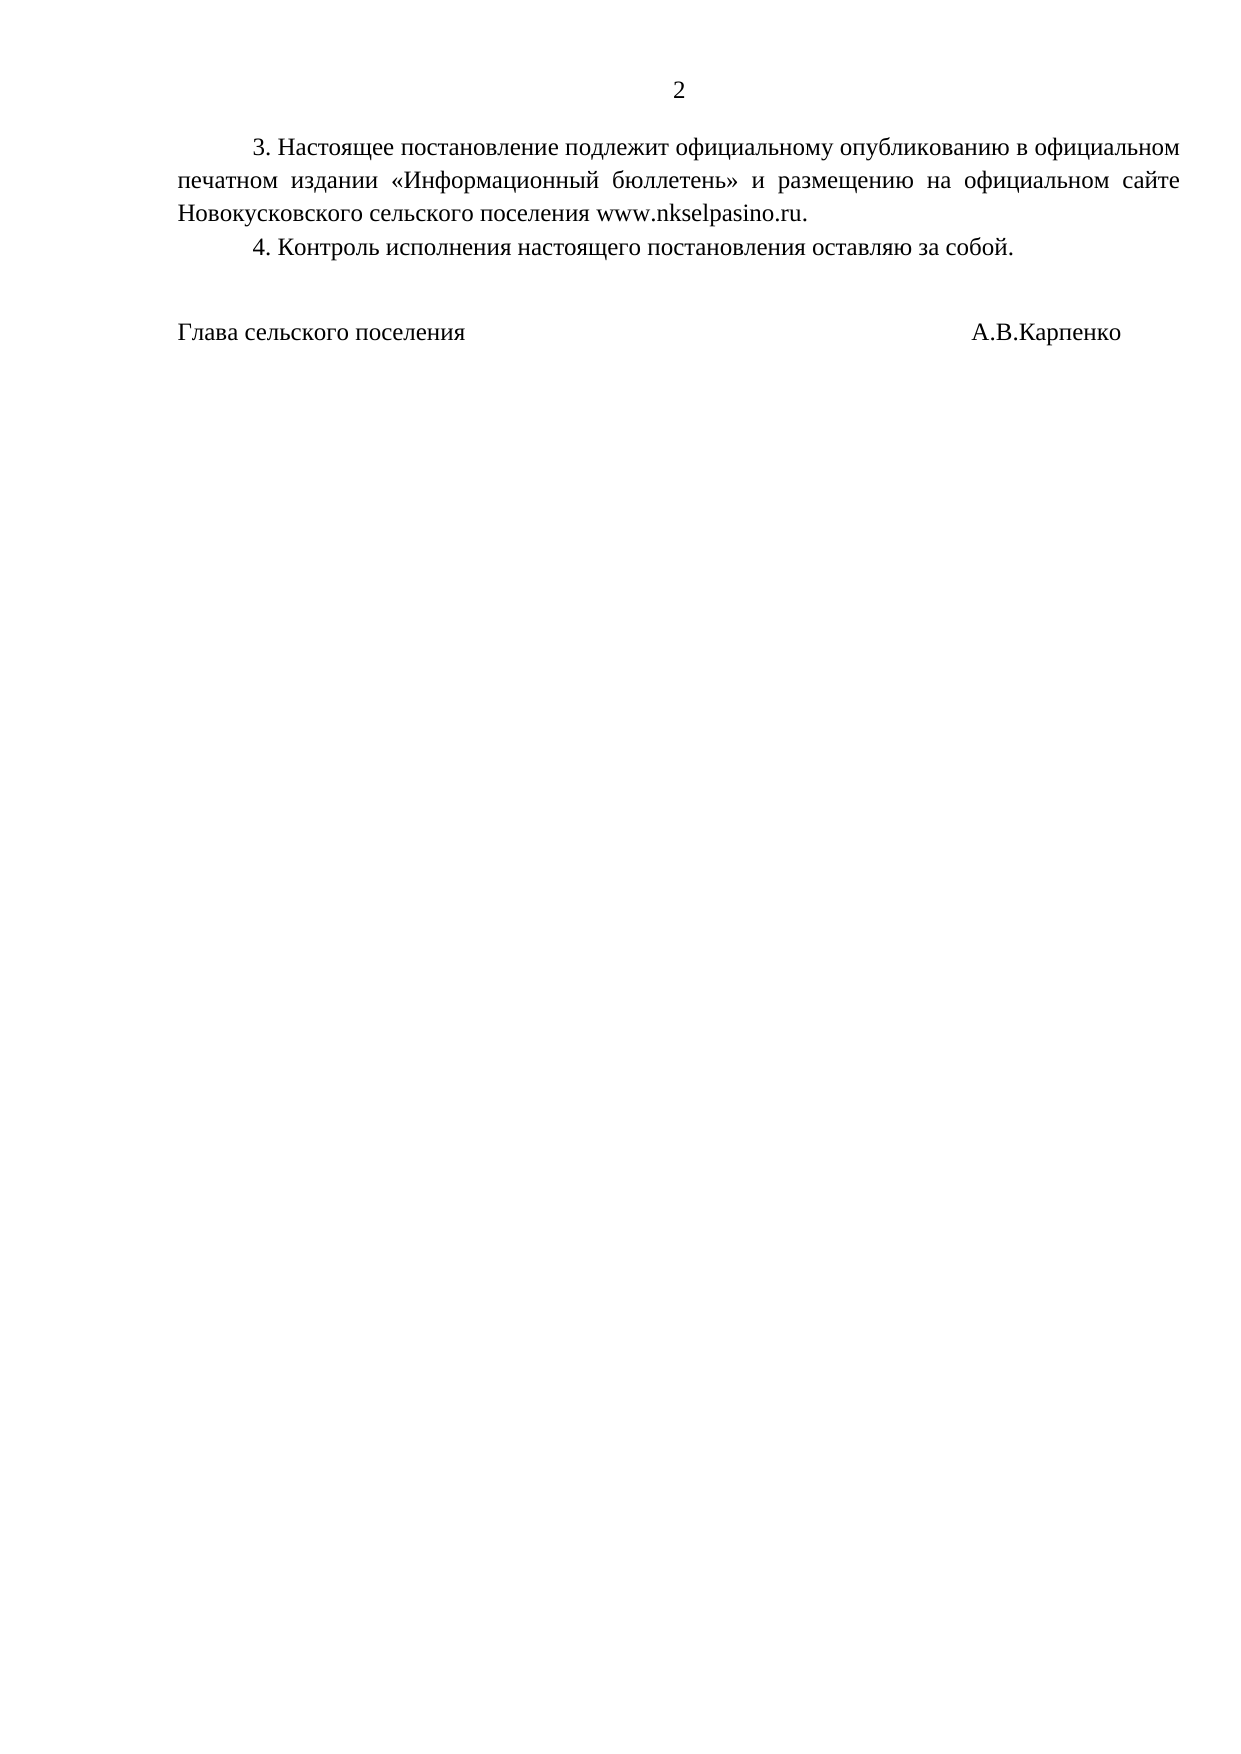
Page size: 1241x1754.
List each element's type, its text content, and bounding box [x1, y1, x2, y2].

text Глава сельского поселения А.В.Карпенко [177, 317, 1181, 346]
text 4. Контроль исполнения настоящего постановления оставляю за собой. [177, 232, 1181, 260]
text 3. Настоящее постановление подлежит официальному опубликованию в официальном печатном издании «Информационный бюллетень» и размещению на официальном сайте Новокусковского сельского поселения www.nkselpasino.ru. [177, 132, 1181, 227]
